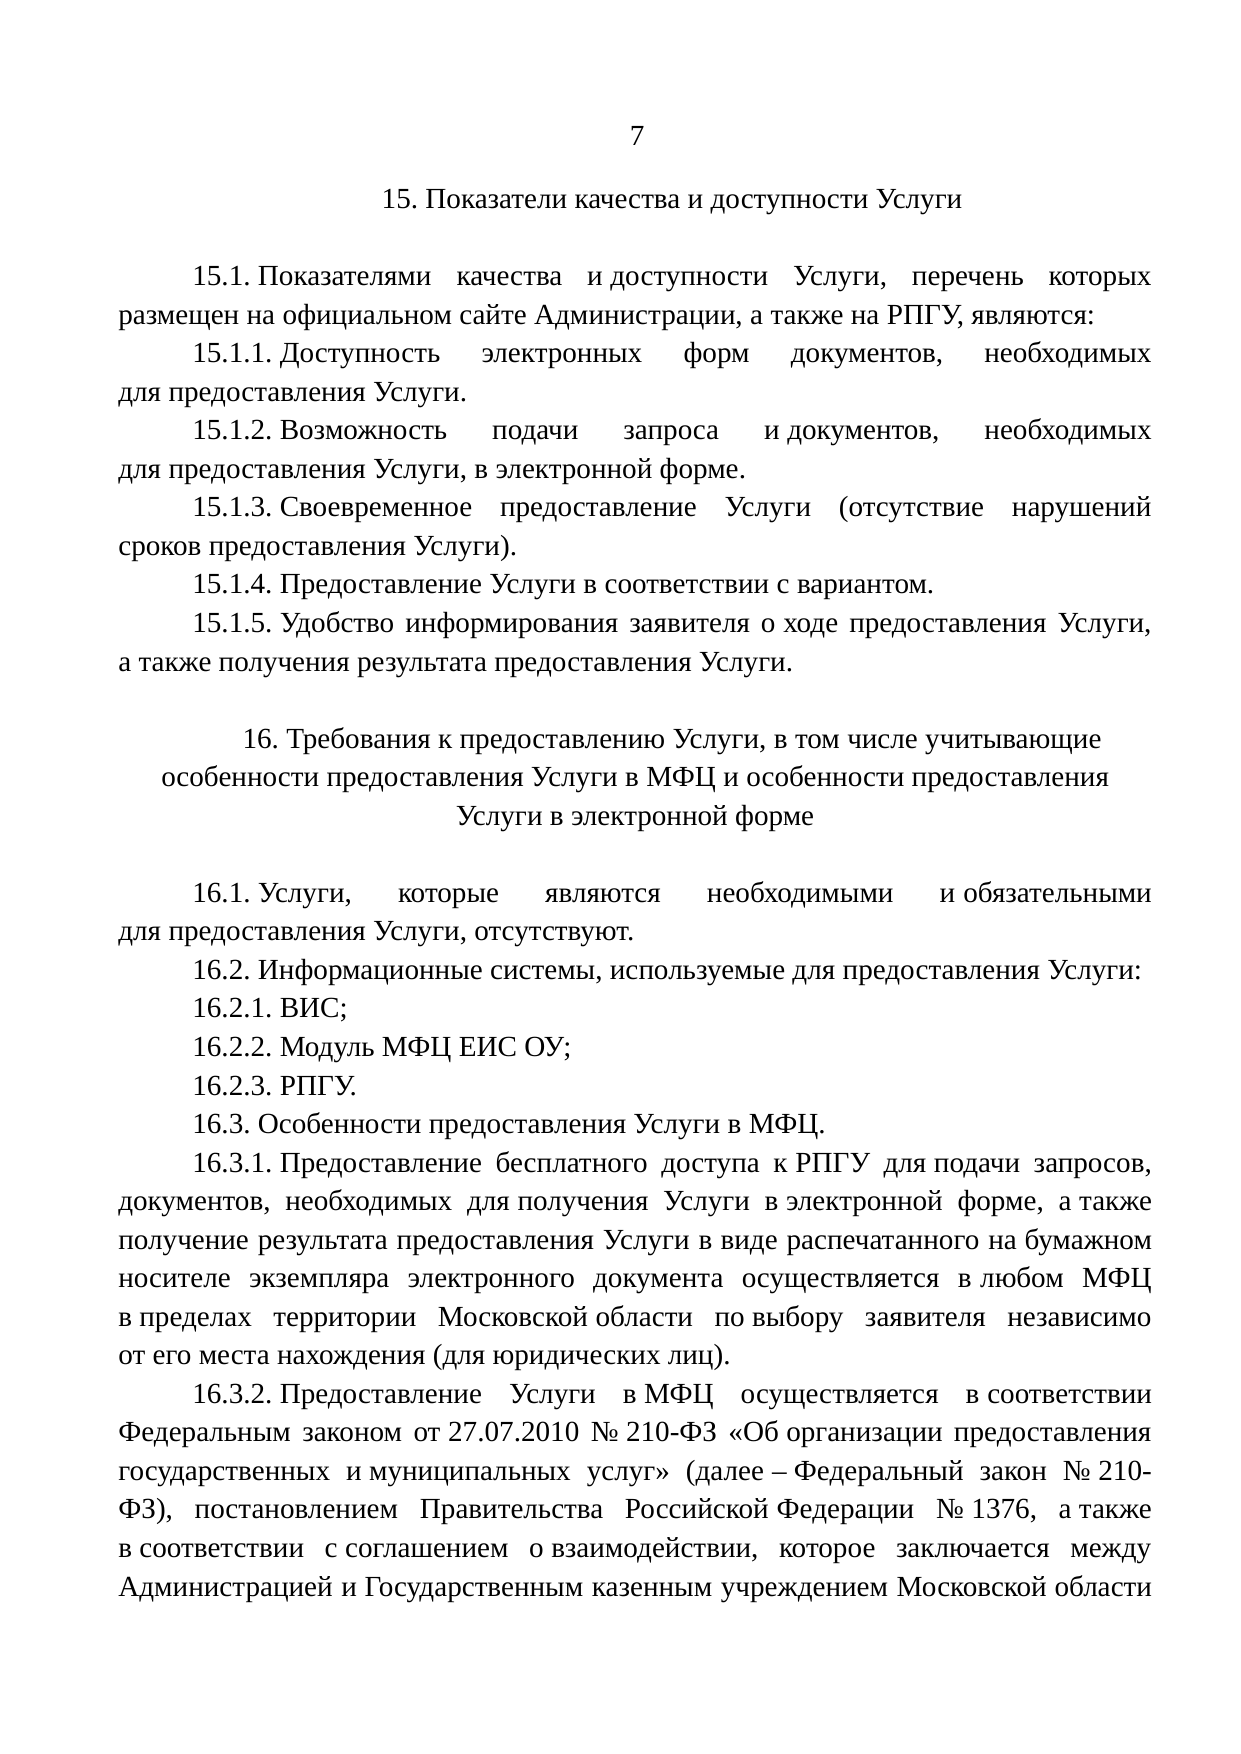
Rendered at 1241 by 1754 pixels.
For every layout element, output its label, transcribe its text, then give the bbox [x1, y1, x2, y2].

text 15.1.3. Своевременное предоставление Услуги (отсутствие нарушений сроков предоставления Услуги). [118, 489, 1152, 562]
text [118, 1376, 1152, 1602]
text 15.1.1. Доступность электронных форм документов, необходимых для предоставления Услуги. [118, 335, 1152, 407]
text 15.1.2. Возможность подачи запроса и документов, необходимых для предоставления Услуги, в электронной форме. [118, 412, 1152, 484]
text 16.2.1. ВИС; [118, 991, 1152, 1024]
subtitle 16. Требования к предоставлению Услуги, в том числе учитывающие особенности предоставления Услуги в МФЦ и особенности предоставления Услуги в электронной форме [118, 721, 1152, 831]
text 16.1. Услуги, которые являются необходимыми и обязательными для предоставления Услуги, отсутствуют. [118, 875, 1152, 947]
text 15.1. Показателями качества и доступности Услуги, перечень которых размещен на официальном сайте Администрации, а также на РПГУ, являются: [118, 258, 1152, 330]
subtitle 15. Показатели качества и доступности Услуги [118, 181, 1152, 215]
text 16.3.1. Предоставление бесплатного доступа к РПГУ для подачи запросов, документов, необходимых для получения Услуги в электронной форме, а также получение результата предоставления Услуги в виде распечатанного на бумажном носителе экземпляра электронного документа осуществляется в любом МФЦ в пределах территории Московской области по выбору заявителя независимо от его места нахождения (для юридических лиц). [118, 1145, 1152, 1371]
text 16.2.3. РПГУ. [118, 1068, 1152, 1101]
text 15.1.5. Удобство информирования заявителя о ходе предоставления Услуги, а также получения результата предоставления Услуги. [118, 605, 1152, 677]
text 16.3. Особенности предоставления Услуги в МФЦ. [118, 1106, 1152, 1140]
text 16.2.2. Модуль МФЦ ЕИС ОУ; [118, 1029, 1152, 1063]
text 15.1.4. Предоставление Услуги в соответствии с вариантом. [118, 567, 1152, 600]
text 16.2. Информационные системы, используемые для предоставления Услуги: [118, 952, 1152, 986]
